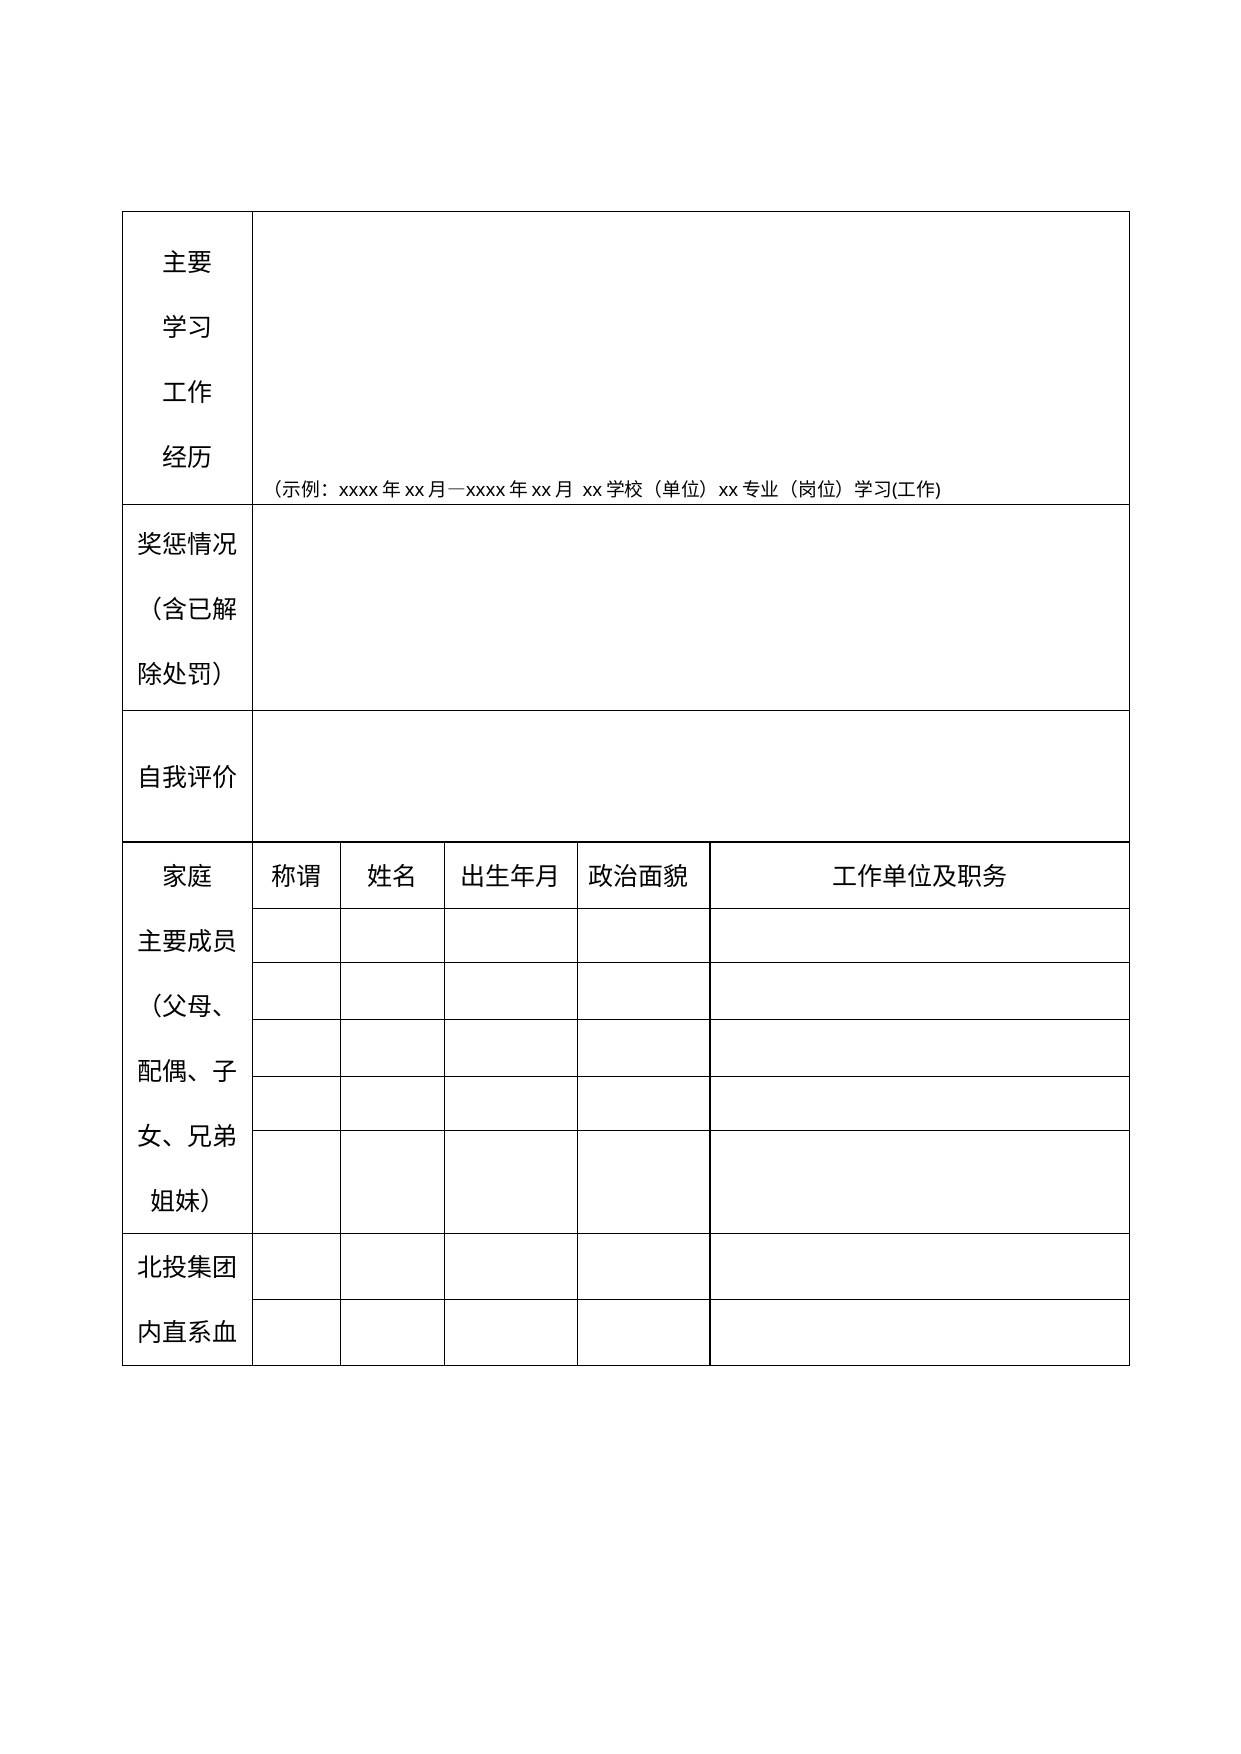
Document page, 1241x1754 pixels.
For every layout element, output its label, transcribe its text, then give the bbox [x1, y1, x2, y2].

table_cell [711, 963, 1129, 1018]
table_cell [578, 1020, 709, 1076]
table_cell [253, 505, 1129, 709]
table_cell 工作单位及职务 [711, 843, 1129, 907]
table_cell [253, 909, 340, 962]
table_cell [711, 1234, 1129, 1298]
table_cell 北投集团内直系血亲关系、三代以内旁系血亲以及近姻亲关系 [123, 1234, 252, 1364]
table_cell [341, 1300, 444, 1364]
table_cell [445, 963, 577, 1018]
table_cell [578, 1131, 709, 1232]
table_cell （示例：xxxx年xx月—xxxx年xx月 xx学校（单位）xx专业（岗位）学习(工作) [253, 212, 1129, 504]
table_cell [341, 1020, 444, 1076]
table_cell 称谓 [253, 843, 340, 907]
table_cell [578, 1077, 709, 1130]
table_cell [578, 909, 709, 962]
table_cell 政治面貌 [578, 843, 709, 907]
table_cell [253, 1020, 340, 1076]
table_cell [341, 909, 444, 962]
table_cell 奖惩情况 （含已解除处罚） [123, 505, 252, 709]
table_cell [711, 1077, 1129, 1130]
table_cell [253, 1234, 340, 1298]
table_cell [445, 909, 577, 962]
table_cell 姓名 [341, 843, 444, 907]
table_cell [341, 963, 444, 1018]
table_cell [578, 1300, 709, 1364]
table_cell [253, 711, 1129, 841]
table_cell [711, 1300, 1129, 1364]
table_cell [445, 1077, 577, 1130]
table_cell [711, 1131, 1129, 1232]
table_cell 出生年月 [445, 843, 577, 907]
table_cell 主要 学习 工作 经历 [123, 212, 252, 504]
table_cell [253, 963, 340, 1018]
table_cell [711, 909, 1129, 962]
table_cell [711, 1020, 1129, 1076]
table_cell [253, 1131, 340, 1232]
table_cell [341, 1077, 444, 1130]
table_cell [253, 1300, 340, 1364]
table_cell [445, 1234, 577, 1298]
table_cell [341, 1131, 444, 1232]
table_cell [341, 1234, 444, 1298]
table_cell [445, 1300, 577, 1364]
table_cell [445, 1131, 577, 1232]
table_cell [578, 963, 709, 1018]
table_cell 自我评价 [123, 711, 252, 841]
table_cell [578, 1234, 709, 1298]
table_cell [253, 1077, 340, 1130]
table_cell 家庭 主要成员（父母、配偶、子女、兄弟姐妹） [123, 843, 252, 1232]
table_cell [445, 1020, 577, 1076]
